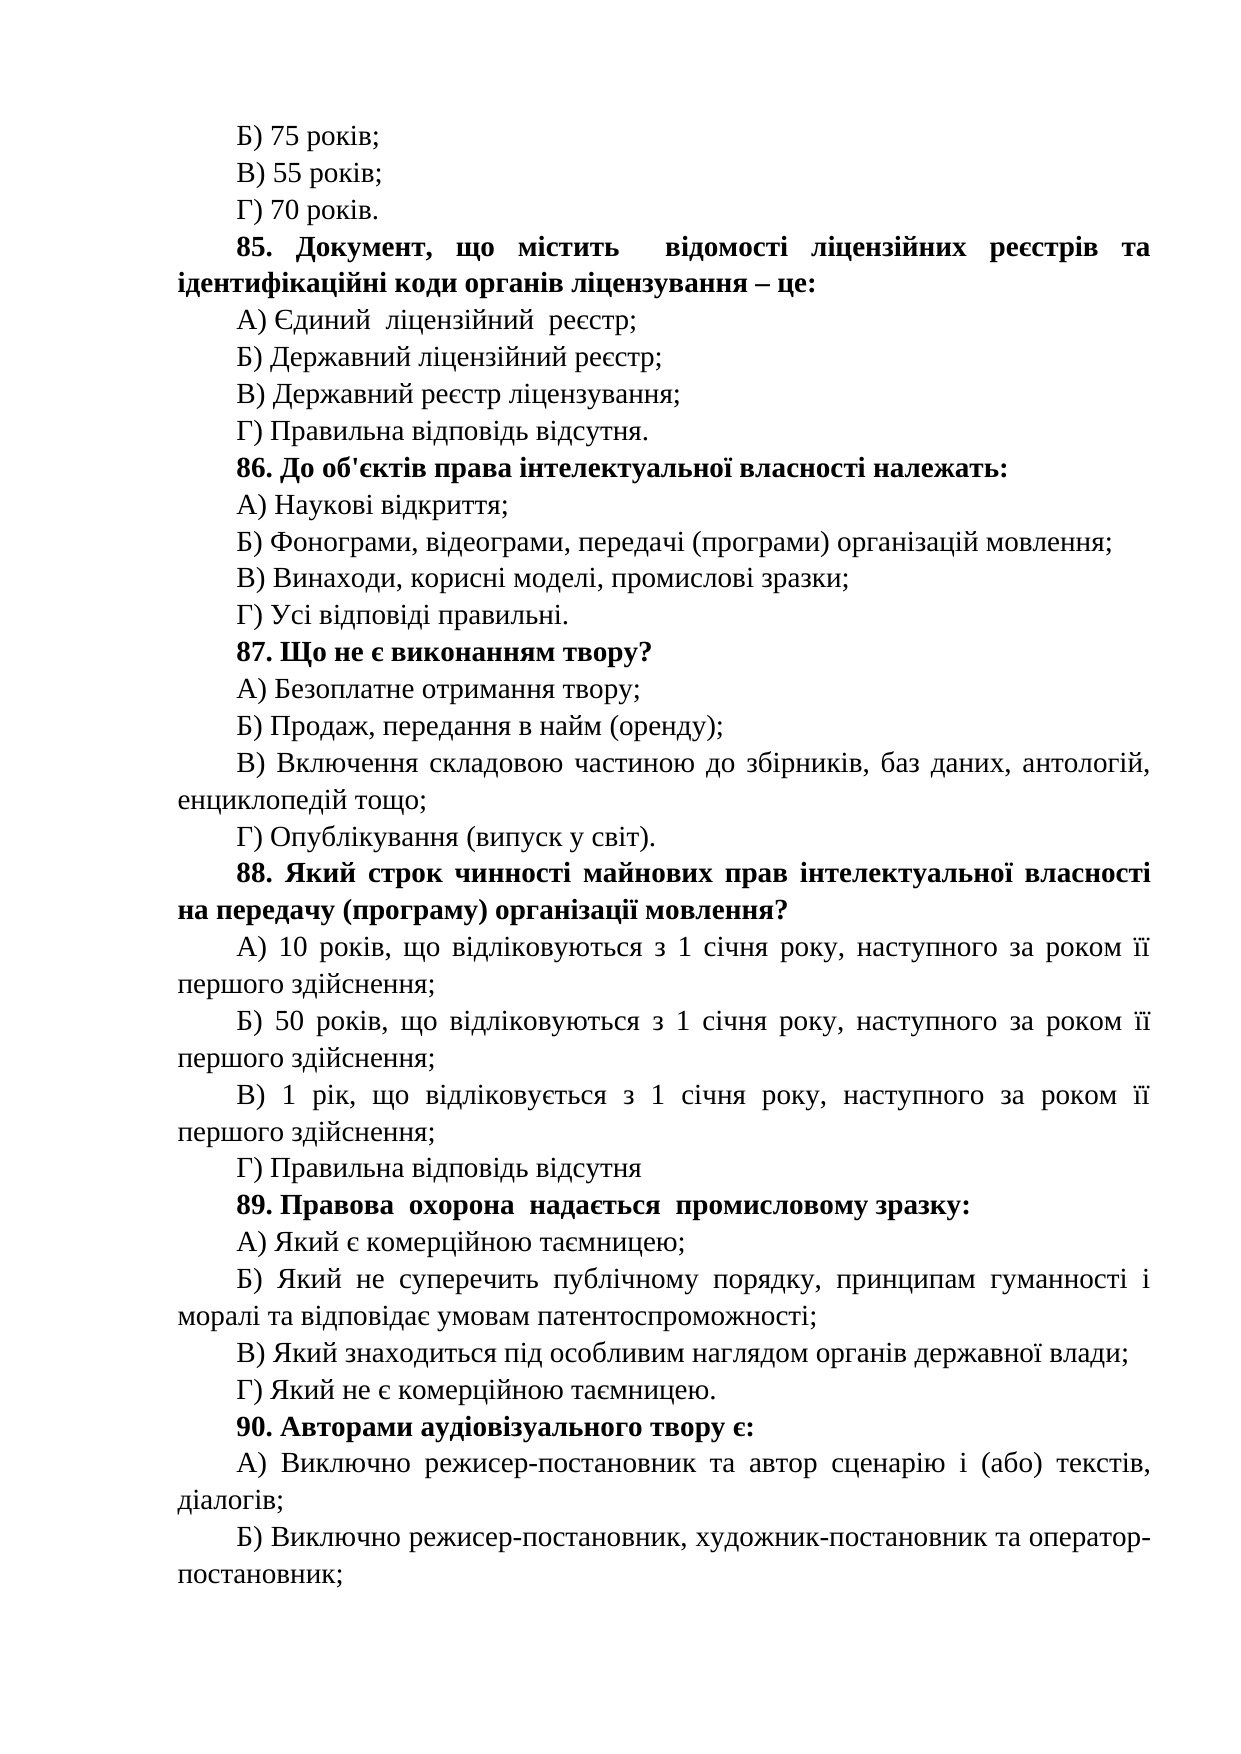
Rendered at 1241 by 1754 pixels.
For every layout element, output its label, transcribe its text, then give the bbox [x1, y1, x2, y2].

text В) Винаходи, корисні моделі, промислові зразки; [177, 561, 1152, 594]
text А) Наукові відкриття; [177, 487, 1152, 520]
text В) 1 рік, що відліковується з 1 січня року, наступного за роком її першого здійснення; [177, 1077, 1152, 1147]
text Г) Усі відповіді правильні. [177, 597, 1152, 631]
text В) Включення складовою частиною до збірників, баз даних, антологій, енциклопедій тощо; [177, 745, 1152, 815]
text 85. Документ, що містить відомості ліцензійних реєстрів та ідентифікаційні коди органів ліцензування – це: [177, 229, 1152, 299]
text В) 55 років; [177, 155, 1152, 188]
text А) 10 років, що відліковуються з 1 січня року, наступного за роком її першого здійснення; [177, 929, 1152, 1000]
text А) Виключно режисер-постановник та автор сценарію і (або) текстів, діалогів; [177, 1446, 1152, 1516]
text В) Державний реєстр ліцензування; [177, 376, 1152, 410]
text 90. Авторами аудіовізуального твору є: [177, 1409, 1152, 1442]
text Б) Фонограми, відеограми, передачі (програми) організацій мовлення; [177, 524, 1152, 557]
text А) Який є комерційною таємницею; [177, 1224, 1152, 1258]
text 86. До об'єктів права інтелектуальної власності належать: [177, 450, 1152, 483]
text 89. Правова охорона надається промисловому зразку: [177, 1187, 1152, 1221]
text Б) 50 років, що відліковуються з 1 січня року, наступного за роком її першого здійснення; [177, 1003, 1152, 1073]
text Б) Продаж, передання в найм (оренду); [177, 708, 1152, 742]
text 87. Що не є виконанням твору? [177, 634, 1152, 668]
text Г) Правильна відповідь відсутня. [177, 413, 1152, 447]
text Б) Який не суперечить публічному порядку, принципам гуманності і моралі та відповідає умовам патентоспроможності; [177, 1261, 1152, 1332]
text В) Який знаходиться під особливим наглядом органів державної влади; [177, 1335, 1152, 1368]
text 88. Який строк чинності майнових прав інтелектуальної власності на передачу (програму) організації мовлення? [177, 856, 1152, 926]
text Г) Правильна відповідь відсутня [177, 1151, 1152, 1184]
text А) Єдиний ліцензійний реєстр; [177, 302, 1152, 336]
text Б) Виключно режисер-постановник, художник-постановник та оператор-постановник; [177, 1519, 1152, 1590]
text Г) 70 років. [177, 192, 1152, 225]
text Г) Який не є комерційною таємницею. [177, 1372, 1152, 1405]
text Б) 75 років; [177, 118, 1152, 152]
text А) Безоплатне отримання твору; [177, 671, 1152, 705]
text Б) Державний ліцензійний реєстр; [177, 339, 1152, 373]
text Г) Опублікування (випуск у світ). [177, 819, 1152, 852]
